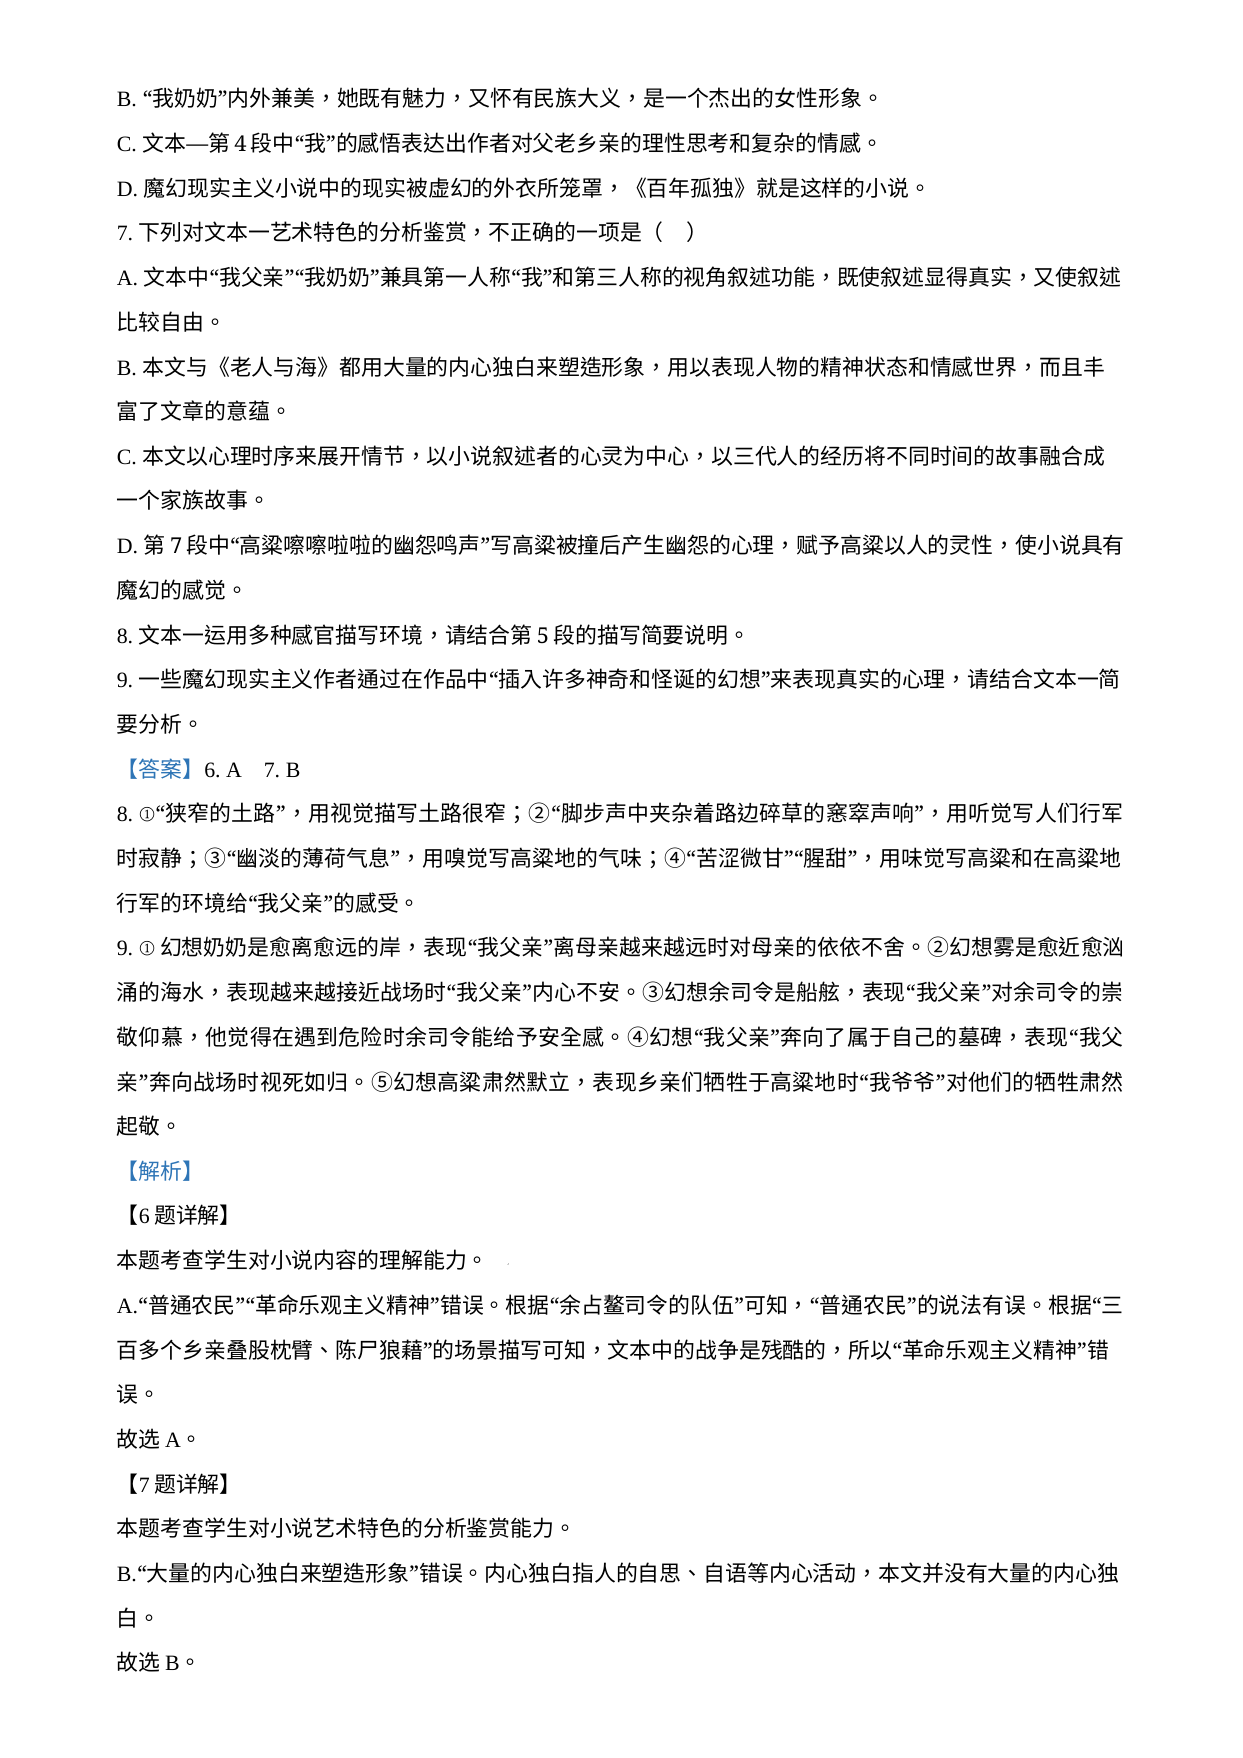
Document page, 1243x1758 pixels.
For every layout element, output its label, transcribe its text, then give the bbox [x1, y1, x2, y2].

text A. 文本中“我父亲”“我奶奶”兼具第一人称“我”和第三人称的视角叙述功能，既使叙述显得真实，又使叙述比较自由。 [117, 262, 1126, 337]
text C. 文本—第4段中“我”的感悟表达出作者对父老乡亲的理性思考和复杂的情感。 [117, 128, 1126, 158]
text B. 本文与《老人与海》都用大量的内心独白来塑造形象，用以表现人物的精神状态和情感世界，而且丰富了文章的意蕴。 [117, 351, 1126, 426]
text 故选B。 [117, 1647, 1126, 1677]
text B.“大量的内心独白来塑造形象”错误。内心独白指人的自思、自语等内心活动，本文并没有大量的内心独白。 [117, 1558, 1126, 1632]
text 本题考查学生对小说内容的理解能力。 [117, 1245, 1126, 1275]
text 【答案】6. A 7. B [117, 754, 1126, 783]
text 【7题详解】 [117, 1469, 1126, 1498]
text D. 魔幻现实主义小说中的现实被虚幻的外衣所笼罩，《百年孤独》就是这样的小说。 [117, 173, 1126, 202]
text B. “我奶奶”内外兼美，她既有魅力，又怀有民族大义，是一个杰出的女性形象。 [117, 83, 1126, 113]
text 本题考查学生对小说艺术特色的分析鉴赏能力。 [117, 1513, 1126, 1543]
text 【解析】 [117, 1156, 1126, 1186]
text 9. 一些魔幻现实主义作者通过在作品中“插入许多神奇和怪诞的幻想”来表现真实的心理，请结合文本一简要分析。 [117, 664, 1126, 739]
text A.“普通农民”“革命乐观主义精神”错误。根据“余占鳌司令的队伍”可知，“普通农民”的说法有误。根据“三百多个乡亲叠股枕臂、陈尸狼藉”的场景描写可知，文本中的战争是残酷的，所以“革命乐观主义精神”错误。 [117, 1290, 1126, 1409]
text C. 本文以心理时序来展开情节，以小说叙述者的心灵为中心，以三代人的经历将不同时间的故事融合成一个家族故事。 [117, 441, 1126, 515]
text D. 第7段中“高粱嚓嚓啦啦的幽怨鸣声”写高粱被撞后产生幽怨的心理，赋予高粱以人的灵性，使小说具有魔幻的感觉。 [117, 530, 1126, 605]
text 9. ①幻想奶奶是愈离愈远的岸，表现“我父亲”离母亲越来越远时对母亲的依依不舍。②幻想雾是愈近愈汹涌的海水，表现越来越接近战场时“我父亲”内心不安。③幻想余司令是船舷，表现“我父亲”对余司令的崇敬仰慕，他觉得在遇到危险时余司令能给予安全感。④幻想“我父亲”奔向了属于自己的墓碑，表现“我父亲”奔向战场时视死如归。⑤幻想高粱肃然默立，表现乡亲们牺牲于高粱地时“我爷爷”对他们的牺牲肃然起敬。 [117, 932, 1126, 1141]
text 8. ①“狭窄的土路”，用视觉描写土路很窄；②“脚步声中夹杂着路边碎草的窸窣声响”，用听觉写人们行军时寂静；③“幽淡的薄荷气息”，用嗅觉写高粱地的气味；④“苦涩微甘”“腥甜”，用味觉写高粱和在高粱地行军的环境给“我父亲”的感受。 [117, 798, 1126, 917]
text 【6题详解】 [117, 1201, 1126, 1230]
text 故选A。 [117, 1424, 1126, 1454]
text 8. 文本一运用多种感官描写环境，请结合第5段的描写简要说明。 [117, 619, 1126, 649]
text 7. 下列对文本一艺术特色的分析鉴赏，不正确的一项是（ ） [117, 217, 1126, 247]
